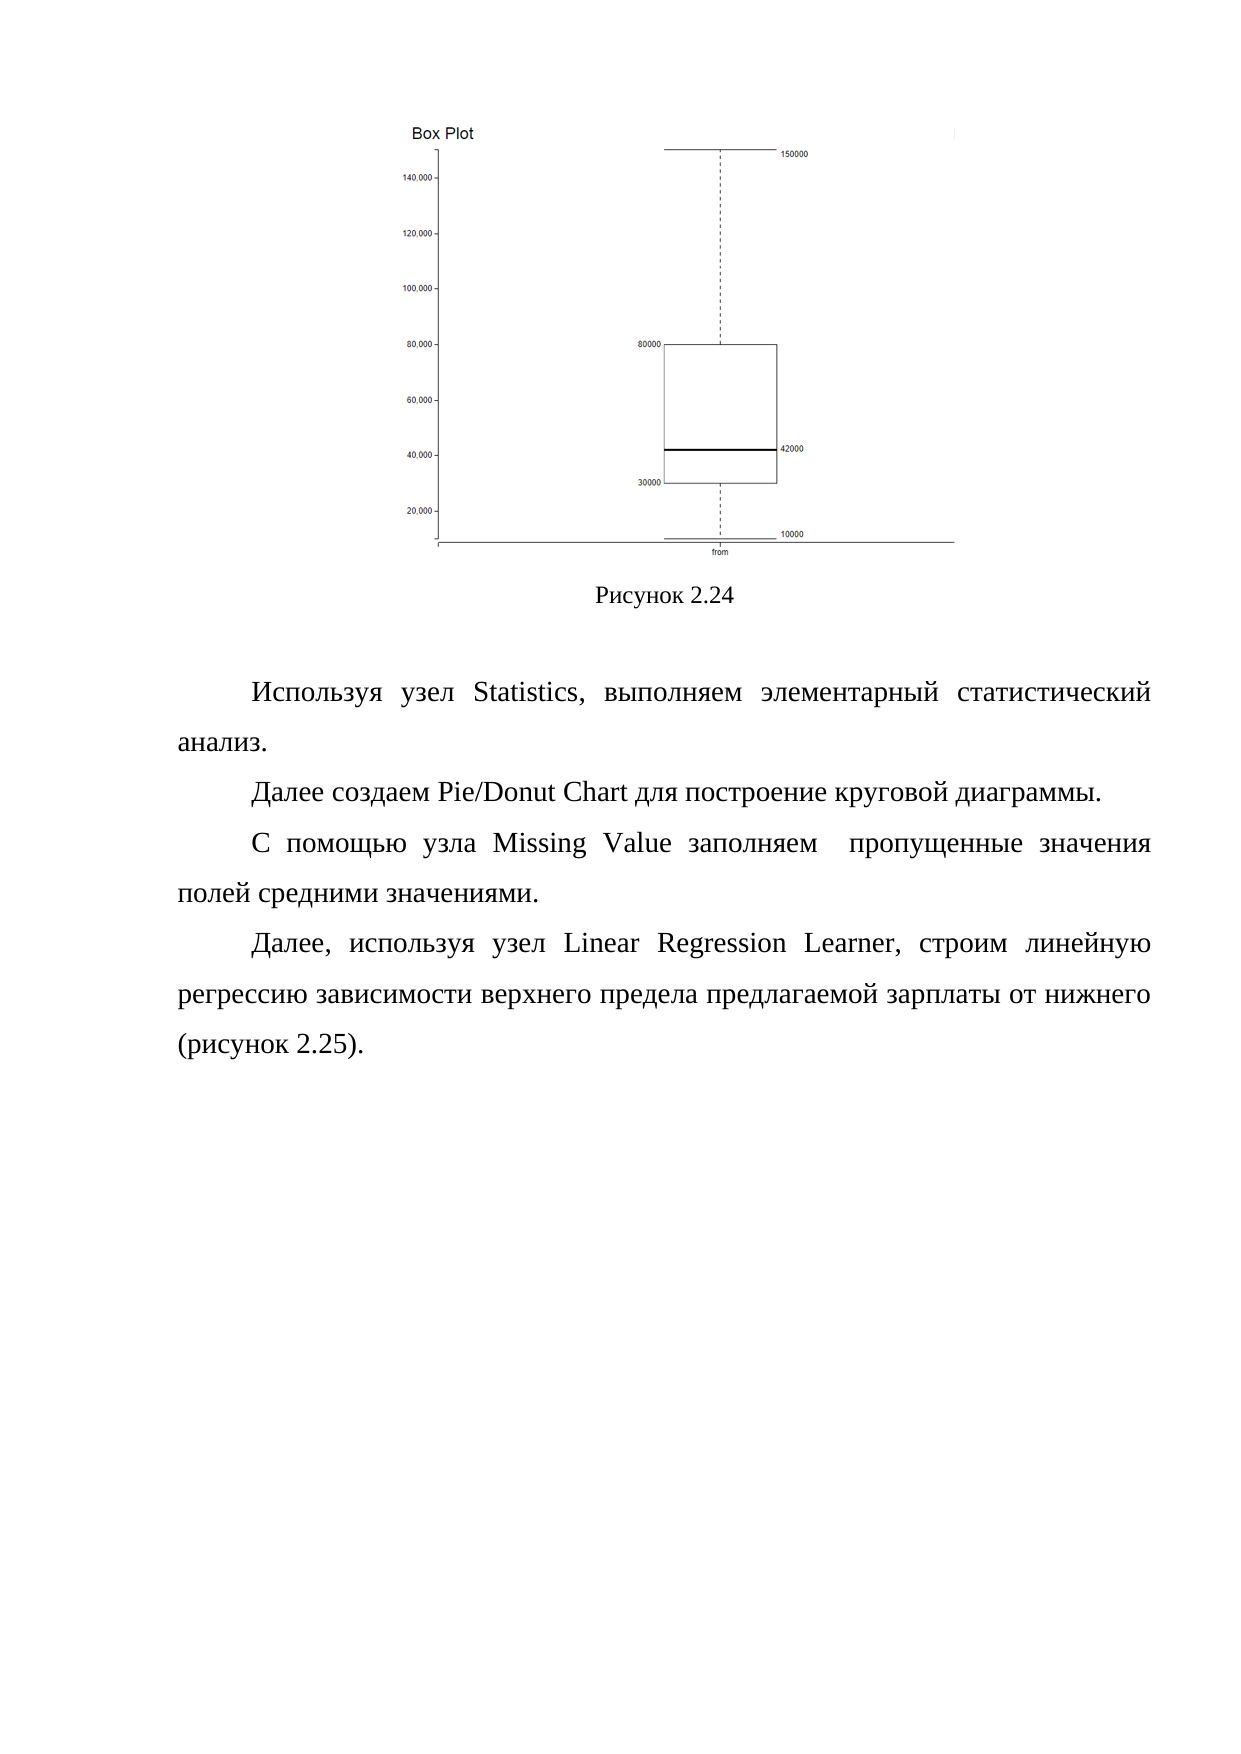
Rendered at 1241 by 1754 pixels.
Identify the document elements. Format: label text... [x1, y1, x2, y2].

text Далее, используя узел Linear Regression Learner, строим линейную регрессию зависимости верхнего предела предлагаемой зарплаты от нижнего (рисунок 2.25). [177, 926, 1152, 1060]
text С помощью узла Missing Value заполняем пропущенные значения полей средними значениями. [177, 825, 1152, 909]
picture [374, 118, 955, 567]
text Рисунок 2.24 [177, 581, 1152, 609]
text Используя узел Statistics, выполняем элементарный статистический анализ. [177, 674, 1152, 758]
text Далее создаем Pie/Donut Chart для построение круговой диаграммы. [177, 774, 1152, 808]
